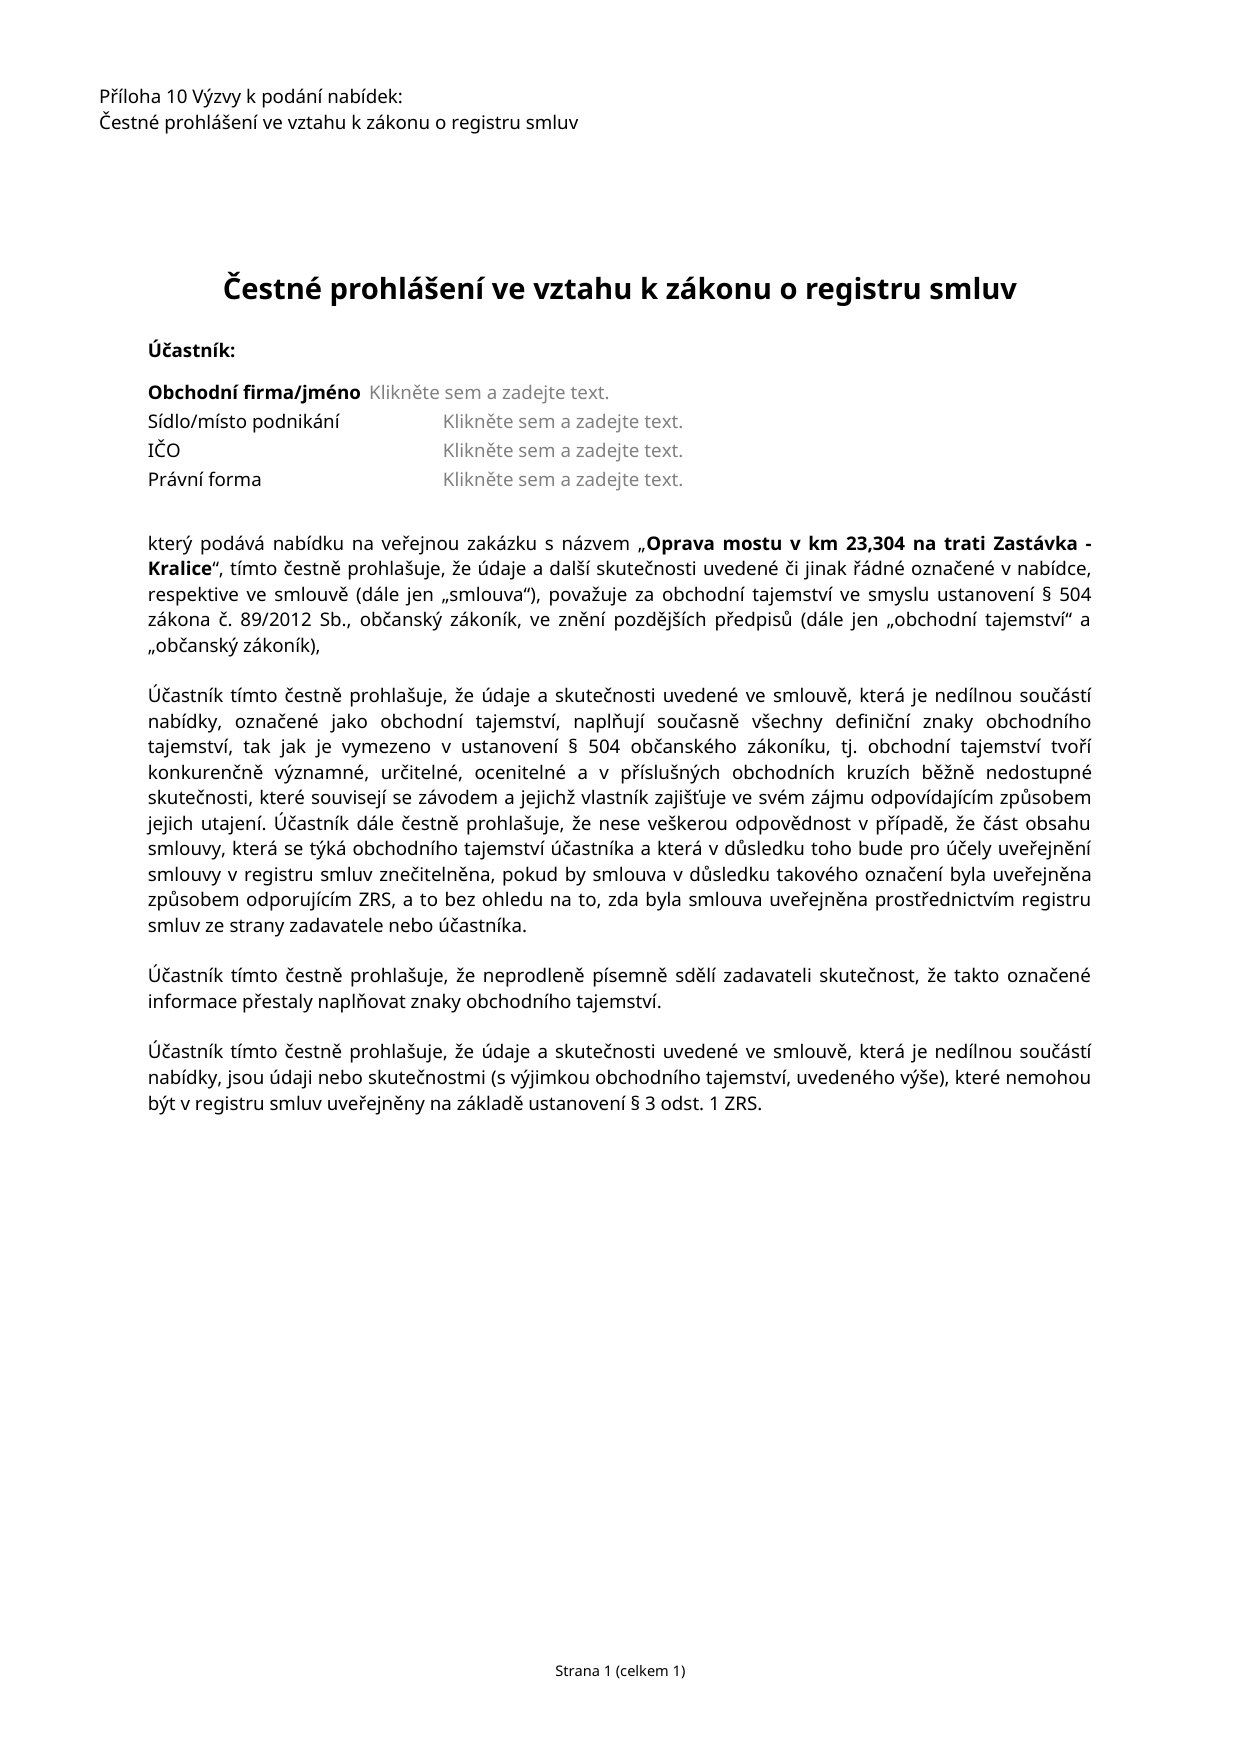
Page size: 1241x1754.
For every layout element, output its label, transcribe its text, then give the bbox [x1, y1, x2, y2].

text Účastník tímto čestně prohlašuje, že údaje a skutečnosti uvedené ve smlouvě, která je nedílnou součástí nabídky, označené jako obchodní tajemství, naplňují současně všechny definiční znaky obchodního tajemství, tak jak je vymezeno v ustanovení § 504 občanského zákoníku, tj. obchodní tajemství tvoří konkurenčně významné, určitelné, ocenitelné a v příslušných obchodních kruzích běžně nedostupné skutečnosti, které souvisejí se závodem a jejichž vlastník zajišťuje ve svém zájmu odpovídajícím způsobem jejich utajení. Účastník dále čestně prohlašuje, že nese veškerou odpovědnost v případě, že část obsahu smlouvy, která se týká obchodního tajemství účastníka a která v důsledku toho bude pro účely uveřejnění smlouvy v registru smluv znečitelněna, pokud by smlouva v důsledku takového označení byla uveřejněna způsobem odporujícím ZRS, a to bez ohledu na to, zda byla smlouva uveřejněna prostřednictvím registru smluv ze strany zadavatele nebo účastníka. [148, 683, 1093, 938]
text Obchodní firma/jméno [148, 376, 1093, 405]
text Sídlo/místo podnikání [148, 405, 1093, 434]
text Právní forma [148, 463, 1093, 492]
text Účastník: [148, 333, 1093, 364]
text který podává nabídku na veřejnou zakázku s názvem „Oprava mostu v km 23,304 na trati Zastávka - Kralice“, tímto čestně prohlašuje, že údaje a další skutečnosti uvedené či jinak řádné označené v nabídce, respektive ve smlouvě (dále jen „smlouva“), považuje za obchodní tajemství ve smyslu ustanovení § 504 zákona č. 89/2012 Sb., občanský zákoník, ve znění pozdějších předpisů (dále jen „obchodní tajemství“ a „občanský zákoník), [148, 530, 1093, 658]
text IČO [148, 434, 1093, 463]
title Čestné prohlášení ve vztahu k zákonu o registru smluv [148, 268, 1093, 308]
text Účastník tímto čestně prohlašuje, že neprodleně písemně sdělí zadavateli skutečnost, že takto označené informace přestaly naplňovat znaky obchodního tajemství. [148, 963, 1093, 1014]
text Účastník tímto čestně prohlašuje, že údaje a skutečnosti uvedené ve smlouvě, která je nedílnou součástí nabídky, jsou údaji nebo skutečnostmi (s výjimkou obchodního tajemství, uvedeného výše), které nemohou být v registru smluv uveřejněny na základě ustanovení § 3 odst. 1 ZRS. [148, 1039, 1093, 1115]
